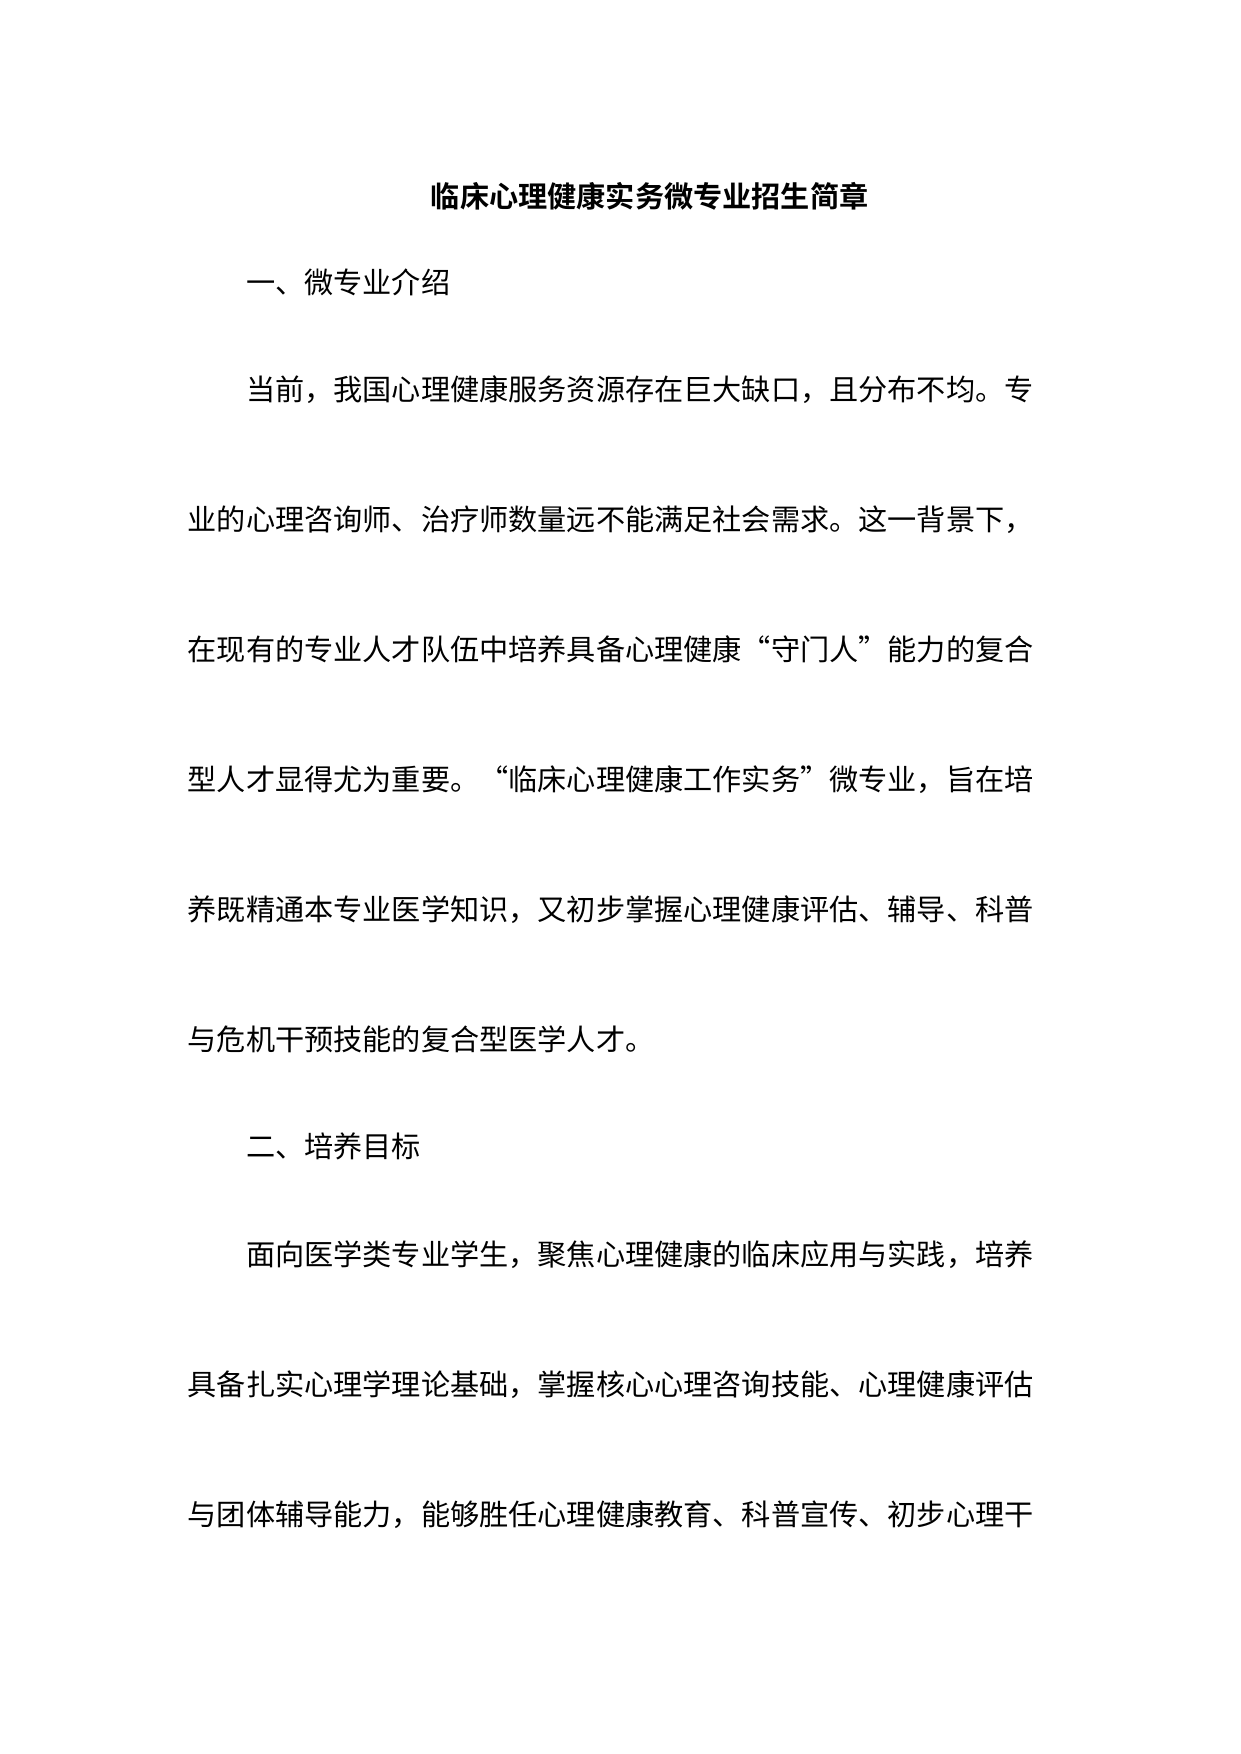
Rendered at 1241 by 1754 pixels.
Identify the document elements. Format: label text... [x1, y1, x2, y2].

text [187, 1220, 1053, 1545]
text 临床心理健康实务微专业招生简章 [187, 162, 1053, 227]
text 当前，我国心理健康服务资源存在巨大缺口，且分布不均。专业的心理咨询师、治疗师数量远不能满足社会需求。这一背景下，在现有的专业人才队伍中培养具备心理健康“守门人”能力的复合型人才显得尤为重要。“临床心理健康工作实务”微专业，旨在培养既精通本专业医学知识，又初步掌握心理健康评估、辅导、科普与危机干预技能的复合型医学人才。 [187, 355, 1053, 1070]
text 二、培养目标 [187, 1113, 1053, 1178]
text 一、微专业介绍 [187, 248, 1053, 313]
